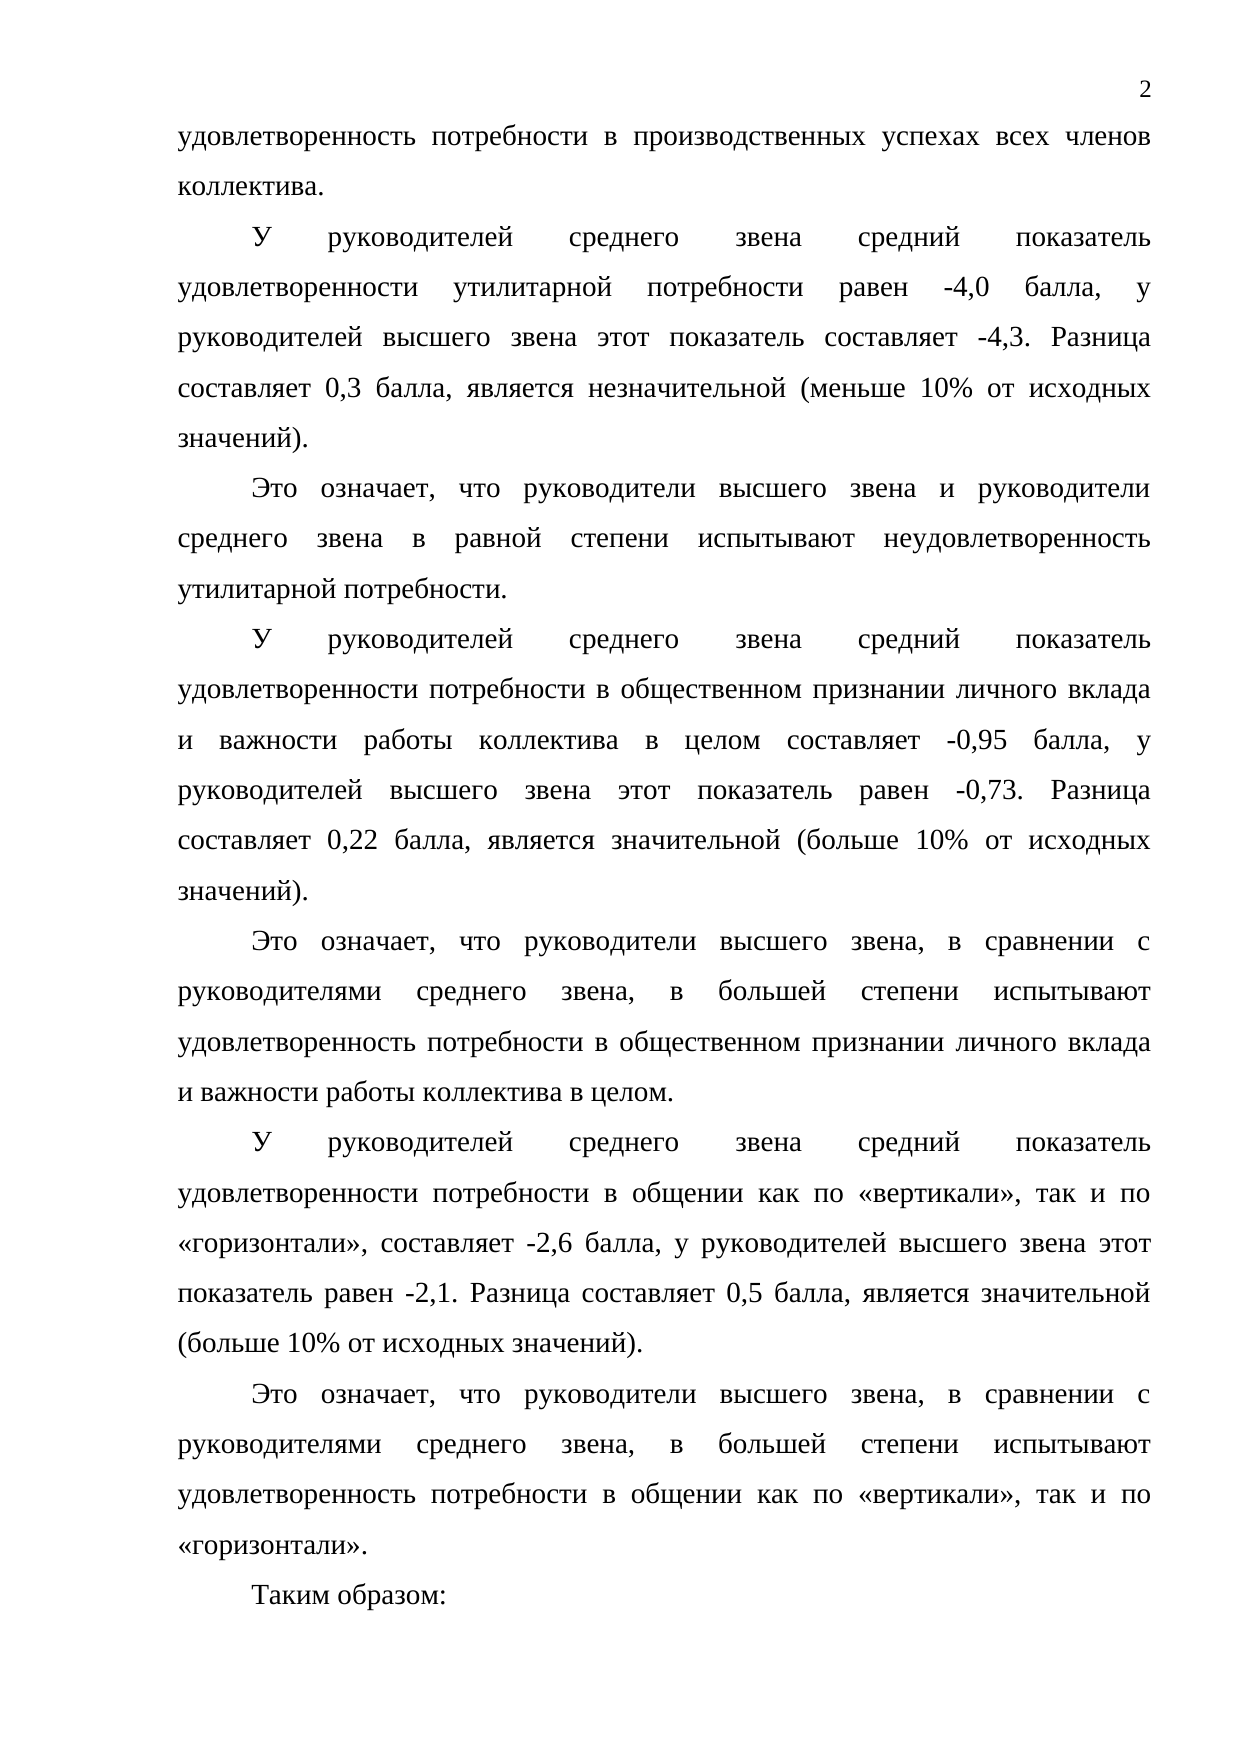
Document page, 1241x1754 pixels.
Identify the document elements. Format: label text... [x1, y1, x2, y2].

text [177, 118, 1152, 202]
text Это означает, что руководители высшего звена, в сравнении с руководителями среднего звена, в большей степени испытывают удовлетворенность потребности в общении как по «вертикали», так и по «горизонтали». [177, 1376, 1152, 1560]
text У руководителей среднего звена средний показатель удовлетворенности потребности в общественном признании личного вклада и важности работы коллектива в целом составляет -0,95 балла, у руководителей высшего звена этот показатель равен -0,73. Разница составляет 0,22 балла, является значительной (больше 10% от исходных значений). [177, 621, 1152, 906]
text У руководителей среднего звена средний показатель удовлетворенности утилитарной потребности равен -4,0 балла, у руководителей высшего звена этот показатель составляет -4,3. Разница составляет 0,3 балла, является незначительной (меньше 10% от исходных значений). [177, 219, 1152, 453]
text У руководителей среднего звена средний показатель удовлетворенности потребности в общении как по «вертикали», так и по «горизонтали», составляет -2,6 балла, у руководителей высшего звена этот показатель равен -2,1. Разница составляет 0,5 балла, является значительной (больше 10% от исходных значений). [177, 1124, 1152, 1359]
text Таким образом: [177, 1577, 1152, 1611]
text Это означает, что руководители высшего звена и руководители среднего звена в равной степени испытывают неудовлетворенность утилитарной потребности. [177, 470, 1152, 604]
text Это означает, что руководители высшего звена, в сравнении с руководителями среднего звена, в большей степени испытывают удовлетворенность потребности в общественном признании личного вклада и важности работы коллектива в целом. [177, 923, 1152, 1108]
